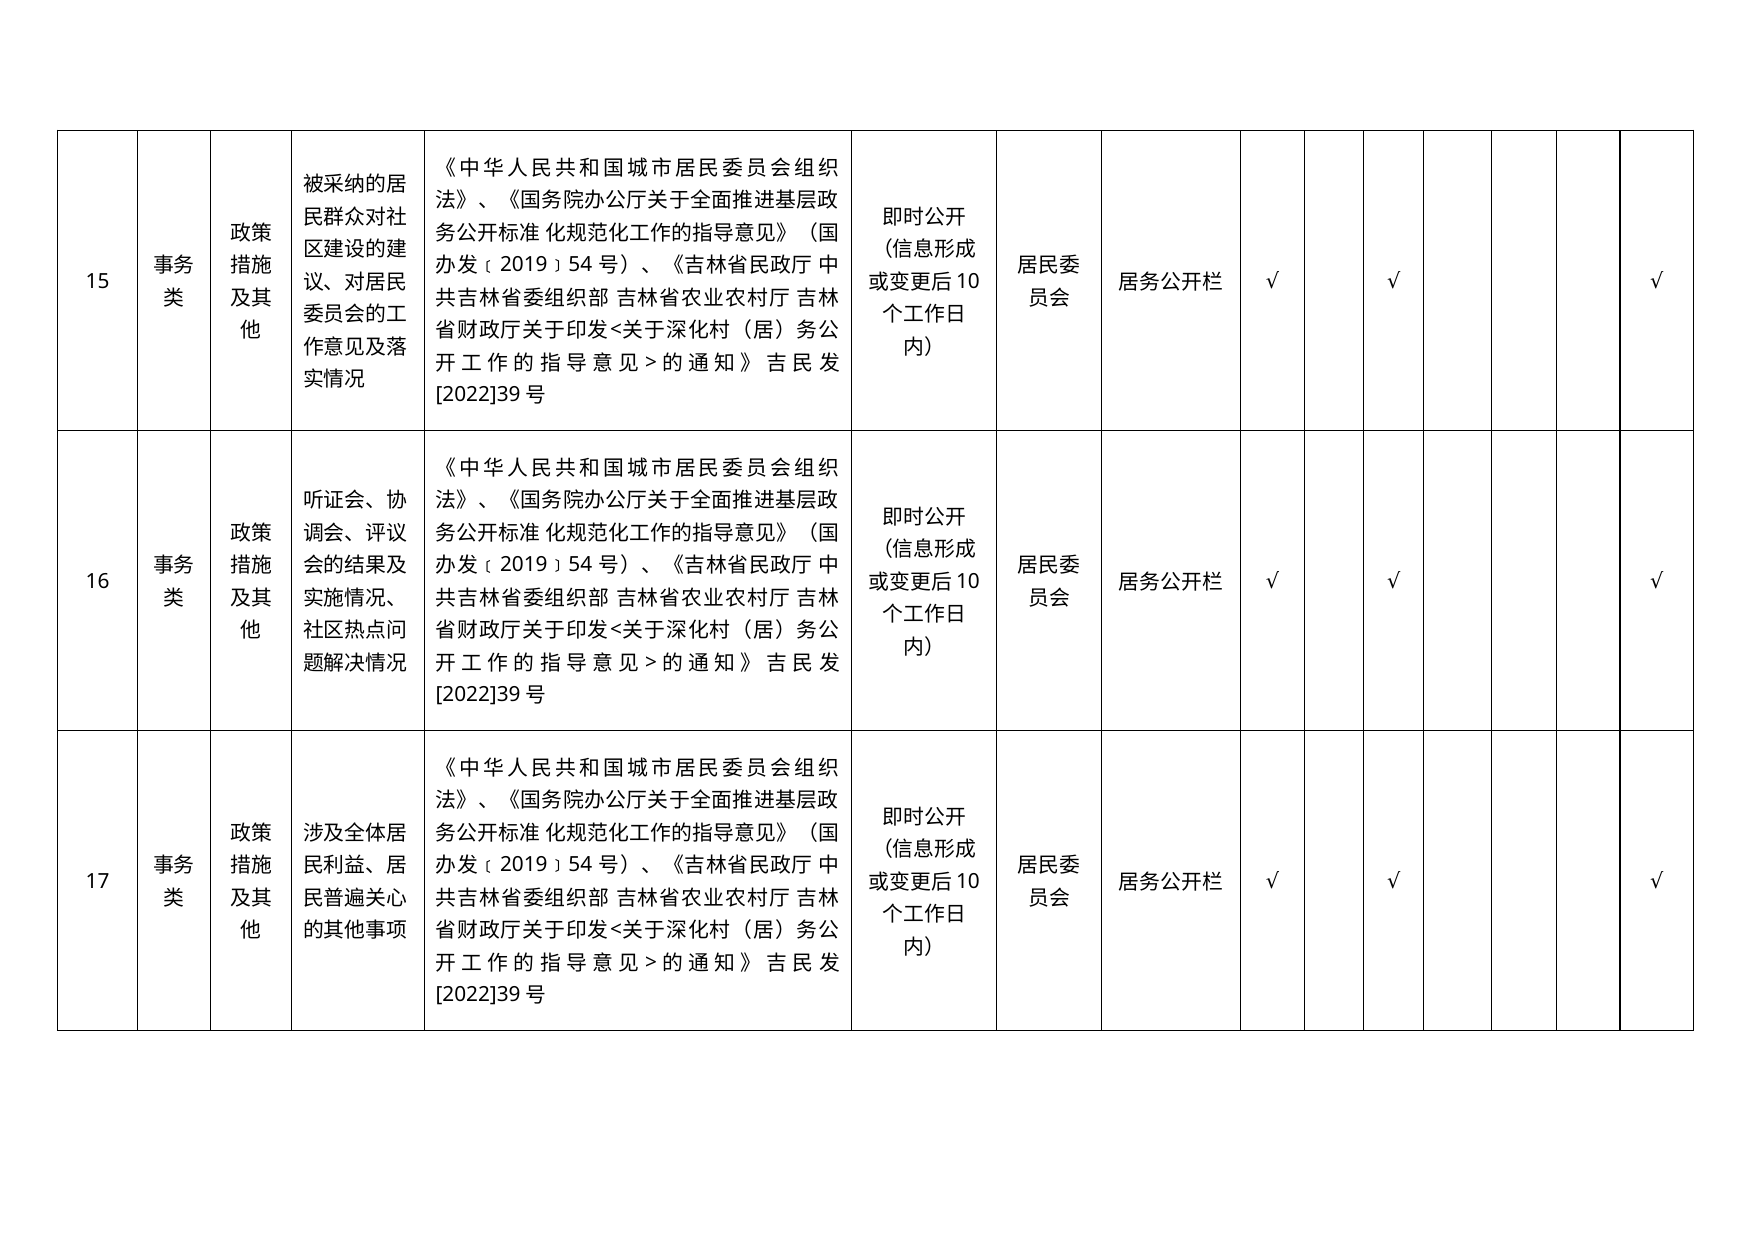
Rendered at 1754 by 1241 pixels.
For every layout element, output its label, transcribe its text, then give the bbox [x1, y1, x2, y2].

table_cell [1492, 431, 1556, 729]
table_cell 事务类 [138, 131, 210, 429]
table_cell 政策措施及其他 [211, 431, 291, 729]
table_cell √ [1621, 431, 1693, 729]
table_cell [1305, 731, 1363, 1029]
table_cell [852, 131, 996, 429]
table_cell √ [1241, 131, 1304, 429]
table_cell 涉及全体居民利益、居民普遍关心的其他事项 [292, 731, 424, 1029]
table_cell [1557, 431, 1619, 729]
table_cell 居务公开栏 [1102, 731, 1240, 1029]
table_cell [1424, 731, 1491, 1029]
table_cell 居务公开栏 [1102, 431, 1240, 729]
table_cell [425, 131, 851, 429]
table_cell 17 [58, 731, 137, 1029]
table_cell 16 [58, 431, 137, 729]
table_cell [1424, 431, 1491, 729]
table_cell [1305, 131, 1363, 429]
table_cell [852, 731, 996, 1029]
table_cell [425, 731, 851, 1029]
table_cell 政策措施及其他 [211, 131, 291, 429]
table_cell √ [1364, 431, 1423, 729]
table_cell [1492, 731, 1556, 1029]
table_cell 即时公开（信息形成或变更后10个工作日内） [852, 431, 996, 729]
table_cell √ [1241, 431, 1304, 729]
table_cell √ [1364, 131, 1423, 429]
table_cell 居民委员会 [997, 431, 1101, 729]
table_cell 被采纳的居民群众对社区建设的建议、对居民委员会的工作意见及落实情况 [292, 131, 424, 429]
table_cell √ [1241, 731, 1304, 1029]
table_cell 事务类 [138, 431, 210, 729]
table_cell 居务公开栏 [1102, 131, 1240, 429]
table_cell 居民委员会 [997, 131, 1101, 429]
table_cell √ [1621, 731, 1693, 1029]
table_cell [1492, 131, 1556, 429]
table_cell √ [1364, 731, 1423, 1029]
table_cell 《中华人民共和国城市居民委员会组织法》、《国务院办公厅关于全面推进基层政务公开标准 化规范化工作的指导意见》（国办发﹝2019﹞54 号）、《吉林省民政厅 中共吉林省委组织部 吉林省农业农村厅 吉林省财政厅关于印发<关于深化村（居）务公开工作的指导意见>的通知》吉民发[2022]39号 [425, 431, 851, 729]
table_cell [1305, 431, 1363, 729]
table_cell 居民委员会 [997, 731, 1101, 1029]
table_cell 事务类 [138, 731, 210, 1029]
table_cell √ [1621, 131, 1693, 429]
table_cell 政策措施及其他 [211, 731, 291, 1029]
table_cell 15 [58, 131, 137, 429]
table_cell 听证会、协调会、评议会的结果及实施情况、社区热点问题解决情况 [292, 431, 424, 729]
table_cell [1557, 731, 1619, 1029]
table_cell [1557, 131, 1619, 429]
table_cell [1424, 131, 1491, 429]
